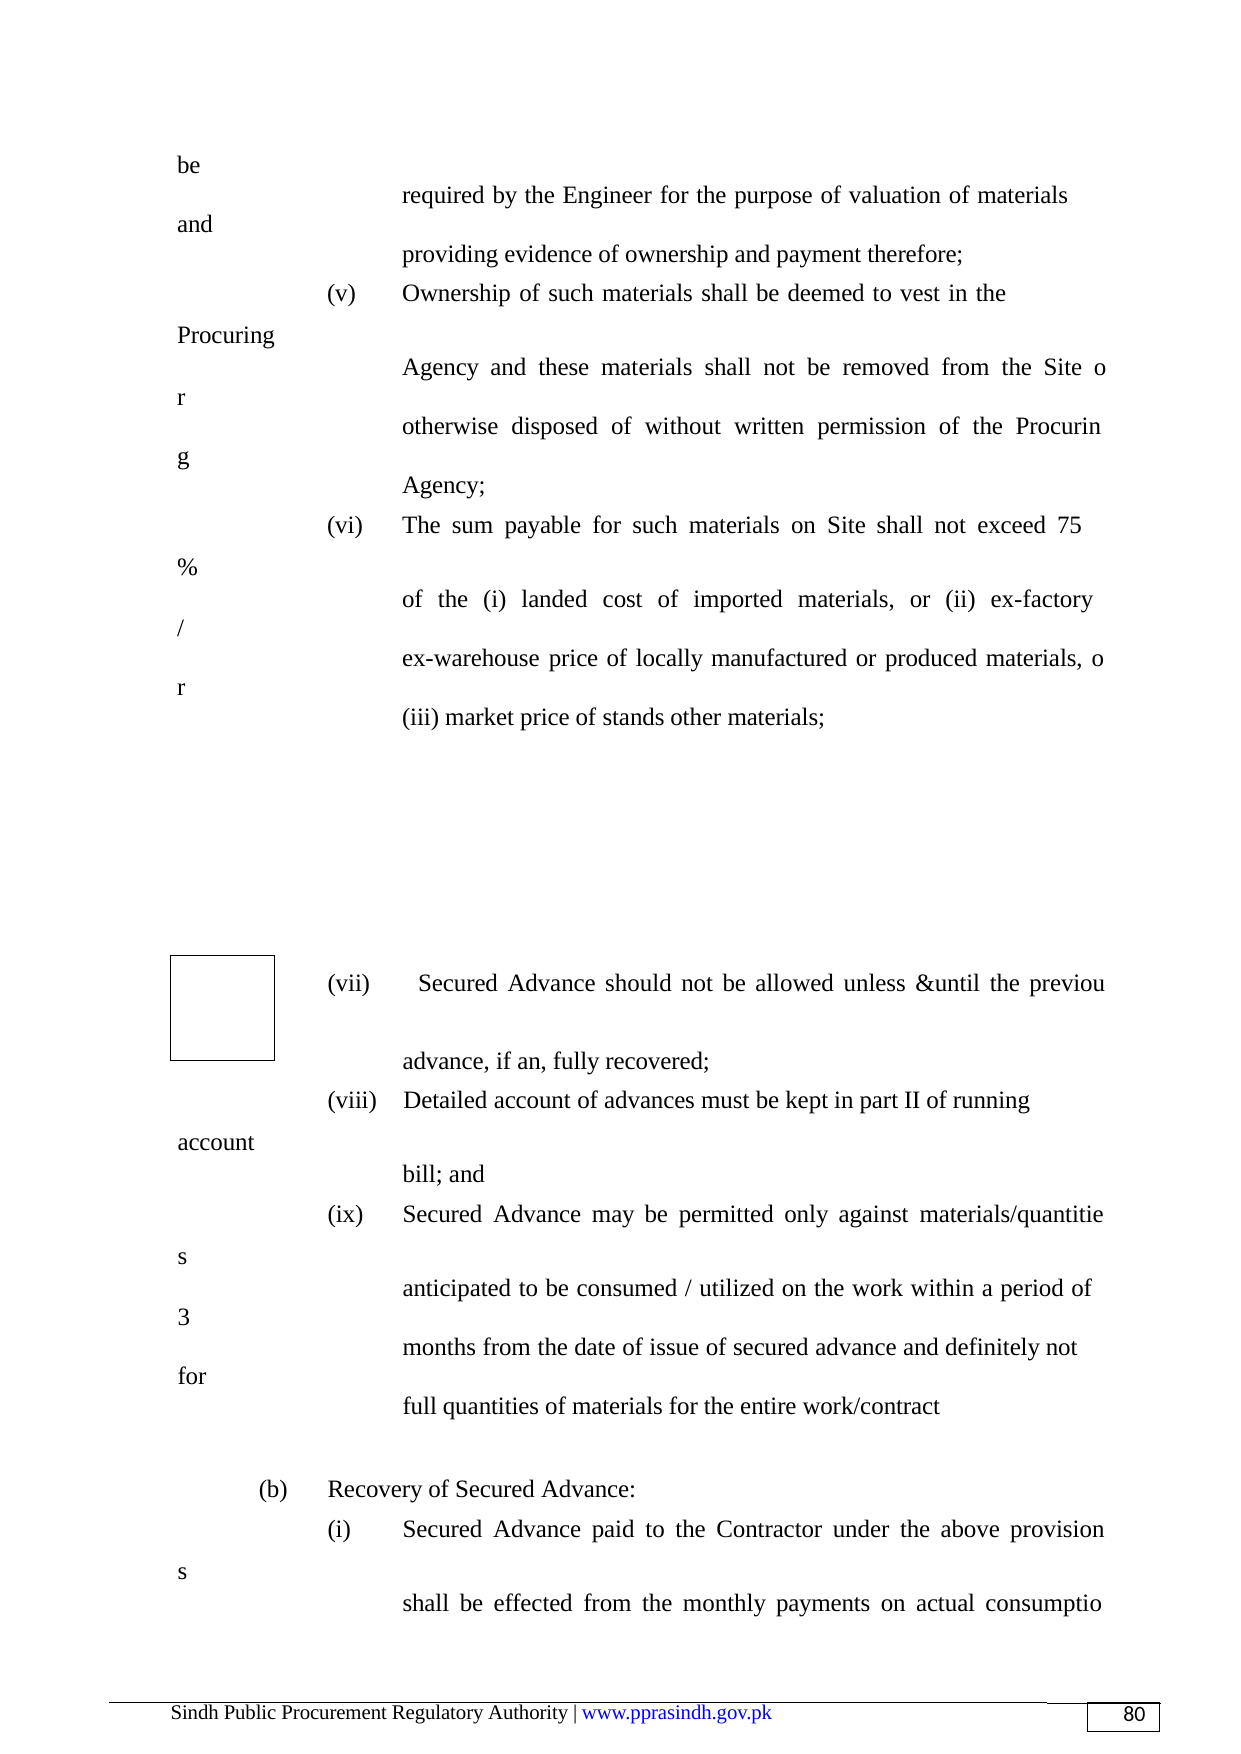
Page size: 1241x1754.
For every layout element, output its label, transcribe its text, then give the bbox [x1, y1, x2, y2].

text advance, if an, fully recovered; [177, 1046, 1107, 1075]
text required by the Engineer for the purpose of valuation of materials and [177, 179, 1107, 238]
text (iii) market price of stands other materials; [177, 701, 1107, 731]
text Agency and these materials shall not be removed from the Site or [177, 352, 1107, 411]
text (ix) Secured Advance may be permitted only against materials/quantities [177, 1189, 1107, 1273]
text (viii) Detailed account of advances must be kept in part II of running account [177, 1075, 1107, 1159]
text (vii) Secured Advance should not be allowed unless &until the previous [275, 956, 1107, 1046]
text Agency; [177, 470, 1107, 499]
text months from the date of issue of secured advance and definitely not for [177, 1332, 1107, 1391]
text ex-warehouse price of locally manufactured or produced materials, or [177, 642, 1107, 701]
text (vi) The sum payable for such materials on Site shall not exceed 75 % [177, 499, 1107, 583]
text (v) Ownership of such materials shall be deemed to vest in the Procuring [177, 268, 1107, 352]
text providing evidence of ownership and payment therefore; [177, 238, 1107, 268]
text full quantities of materials for the entire work/contract [177, 1391, 1107, 1420]
text anticipated to be consumed / utilized on the work within a period of 3 [177, 1273, 1107, 1332]
text (i) Secured Advance paid to the Contractor under the above provisions [177, 1504, 1107, 1588]
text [177, 1588, 1107, 1617]
text (b) Recovery of Secured Advance: [177, 1470, 1107, 1504]
text of the (i) landed cost of imported materials, or (ii) ex-factory / [177, 583, 1107, 642]
text bill; and [177, 1159, 1107, 1189]
text otherwise disposed of without written permission of the Procuring [177, 411, 1107, 470]
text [177, 150, 1107, 179]
